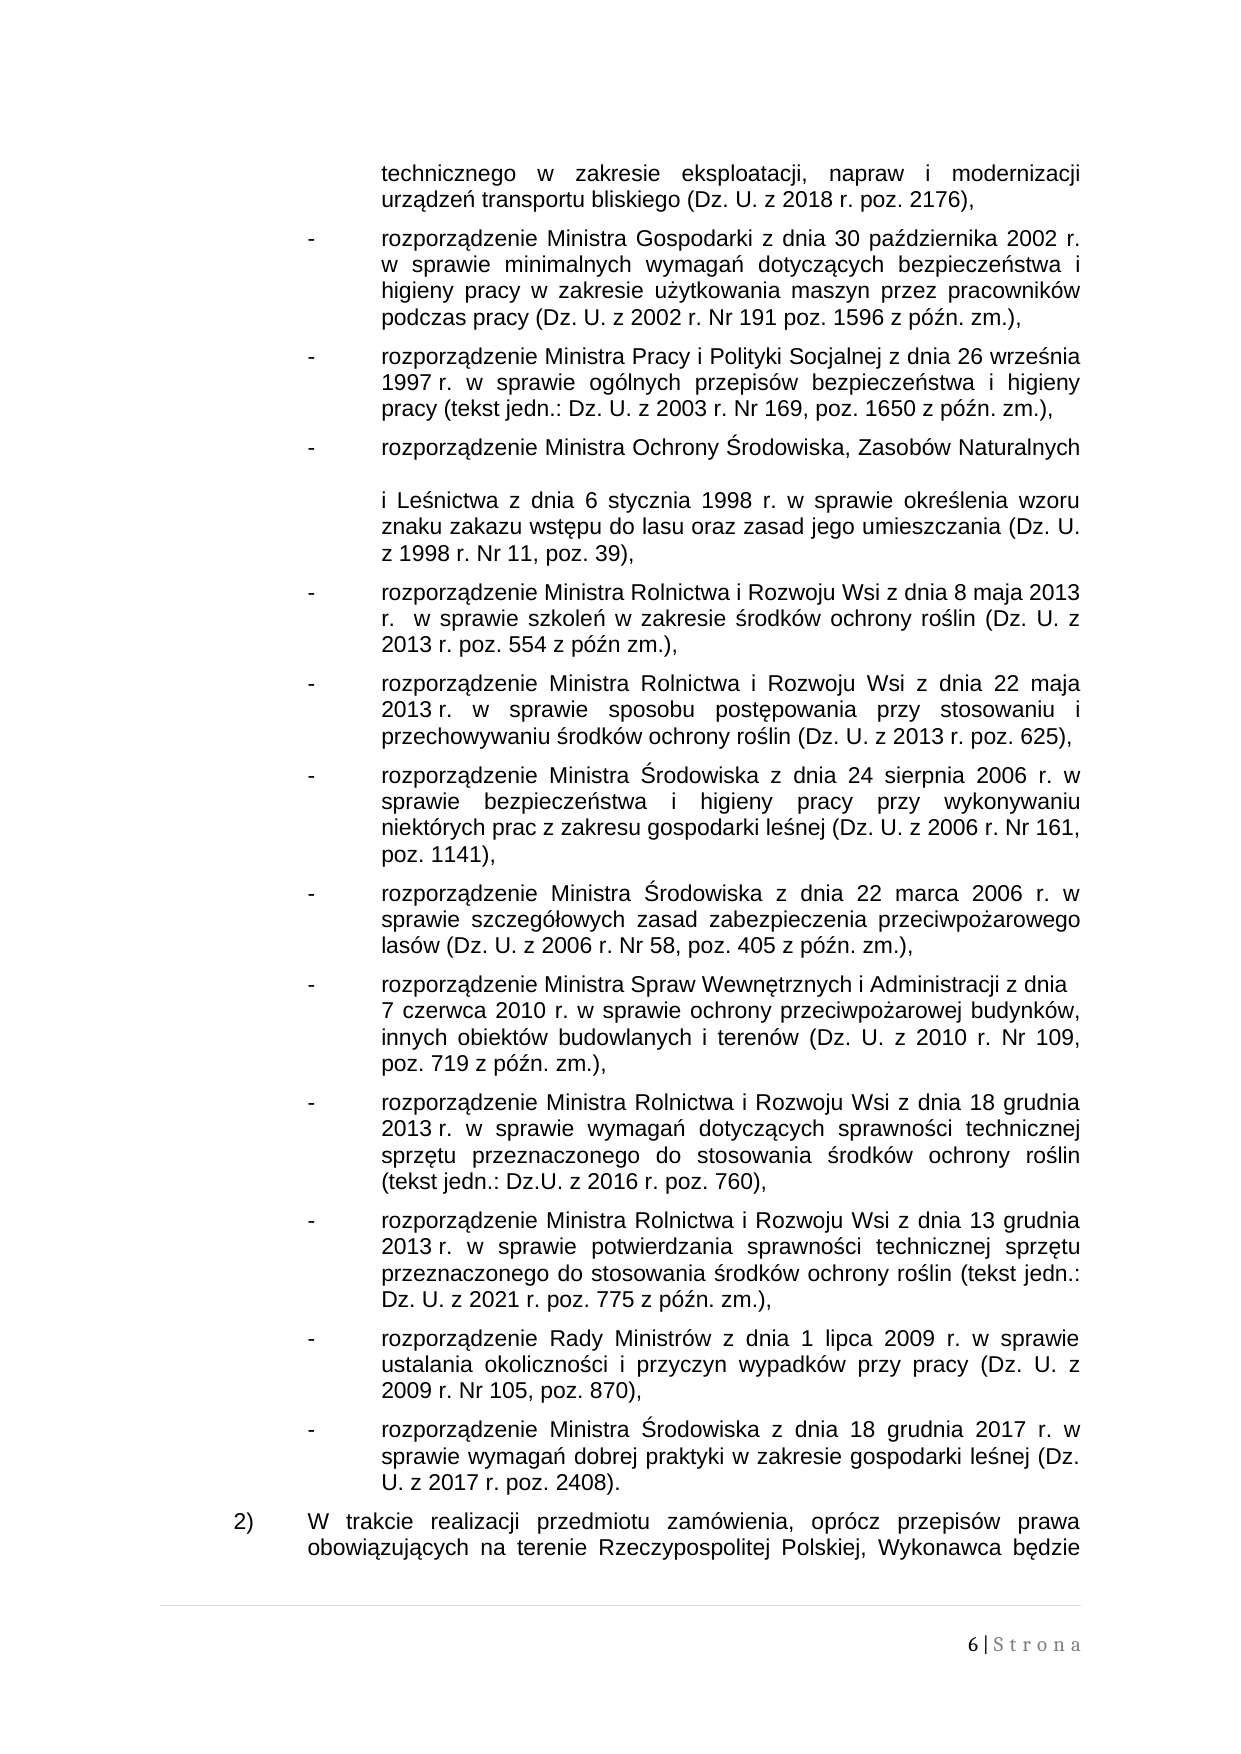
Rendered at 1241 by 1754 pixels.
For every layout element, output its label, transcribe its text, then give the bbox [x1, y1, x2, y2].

text - rozporządzenie Ministra Środowiska z dnia 22 marca 2006 r. w sprawie szczegółowych zasad zabezpieczenia przeciwpożarowego lasów (Dz. U. z 2006 r. Nr 58, poz. 405 z późn. zm.), [307, 879, 1081, 958]
text - rozporządzenie Ministra Pracy i Polityki Socjalnej z dnia 26 września 1997 r. w sprawie ogólnych przepisów bezpieczeństwa i higieny pracy (tekst jedn.: Dz. U. z 2003 r. Nr 169, poz. 1650 z późn. zm.), [307, 343, 1081, 422]
text - rozporządzenie Ministra Rolnictwa i Rozwoju Wsi z dnia 18 grudnia 2013 r. w sprawie wymagań dotyczących sprawności technicznej sprzętu przeznaczonego do stosowania środków ochrony roślin (tekst jedn.: Dz.U. z 2016 r. poz. 760), [307, 1089, 1081, 1194]
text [307, 159, 1081, 212]
text - rozporządzenie Ministra Środowiska z dnia 24 sierpnia 2006 r. w sprawie bezpieczeństwa i higieny pracy przy wykonywaniu niektórych prac z zakresu gospodarki leśnej (Dz. U. z 2006 r. Nr 161, poz. 1141), [307, 762, 1081, 867]
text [233, 1508, 1081, 1561]
text - rozporządzenie Ministra Środowiska z dnia 18 grudnia 2017 r. w sprawie wymagań dobrej praktyki w zakresie gospodarki leśnej (Dz. U. z 2017 r. poz. 2408). [307, 1416, 1081, 1495]
text - rozporządzenie Ministra Gospodarki z dnia 30 października 2002 r. w sprawie minimalnych wymagań dotyczących bezpieczeństwa i higieny pracy w zakresie użytkowania maszyn przez pracowników podczas pracy (Dz. U. z 2002 r. Nr 191 poz. 1596 z późn. zm.), [307, 225, 1081, 330]
text - rozporządzenie Ministra Rolnictwa i Rozwoju Wsi z dnia 13 grudnia 2013 r. w sprawie potwierdzania sprawności technicznej sprzętu przeznaczonego do stosowania środków ochrony roślin (tekst jedn.: Dz. U. z 2021 r. poz. 775 z późn. zm.), [307, 1207, 1081, 1312]
text - rozporządzenie Ministra Ochrony Środowiska, Zasobów Naturalnych i Leśnictwa z dnia 6 stycznia 1998 r. w sprawie określenia wzoru znaku zakazu wstępu do lasu oraz zasad jego umieszczania (Dz. U. z 1998 r. Nr 11, poz. 39), [307, 434, 1081, 566]
text - rozporządzenie Rady Ministrów z dnia 1 lipca 2009 r. w sprawie ustalania okoliczności i przyczyn wypadków przy pracy (Dz. U. z 2009 r. Nr 105, poz. 870), [307, 1325, 1081, 1404]
text - rozporządzenie Ministra Rolnictwa i Rozwoju Wsi z dnia 8 maja 2013 r. w sprawie szkoleń w zakresie środków ochrony roślin (Dz. U. z 2013 r. poz. 554 z późn zm.), [307, 578, 1081, 657]
text - rozporządzenie Ministra Spraw Wewnętrznych i Administracji z dnia 7 czerwca 2010 r. w sprawie ochrony przeciwpożarowej budynków, innych obiektów budowlanych i terenów (Dz. U. z 2010 r. Nr 109, poz. 719 z późn. zm.), [307, 971, 1081, 1076]
text - rozporządzenie Ministra Rolnictwa i Rozwoju Wsi z dnia 22 maja 2013 r. w sprawie sposobu postępowania przy stosowaniu i przechowywaniu środków ochrony roślin (Dz. U. z 2013 r. poz. 625), [307, 670, 1081, 749]
